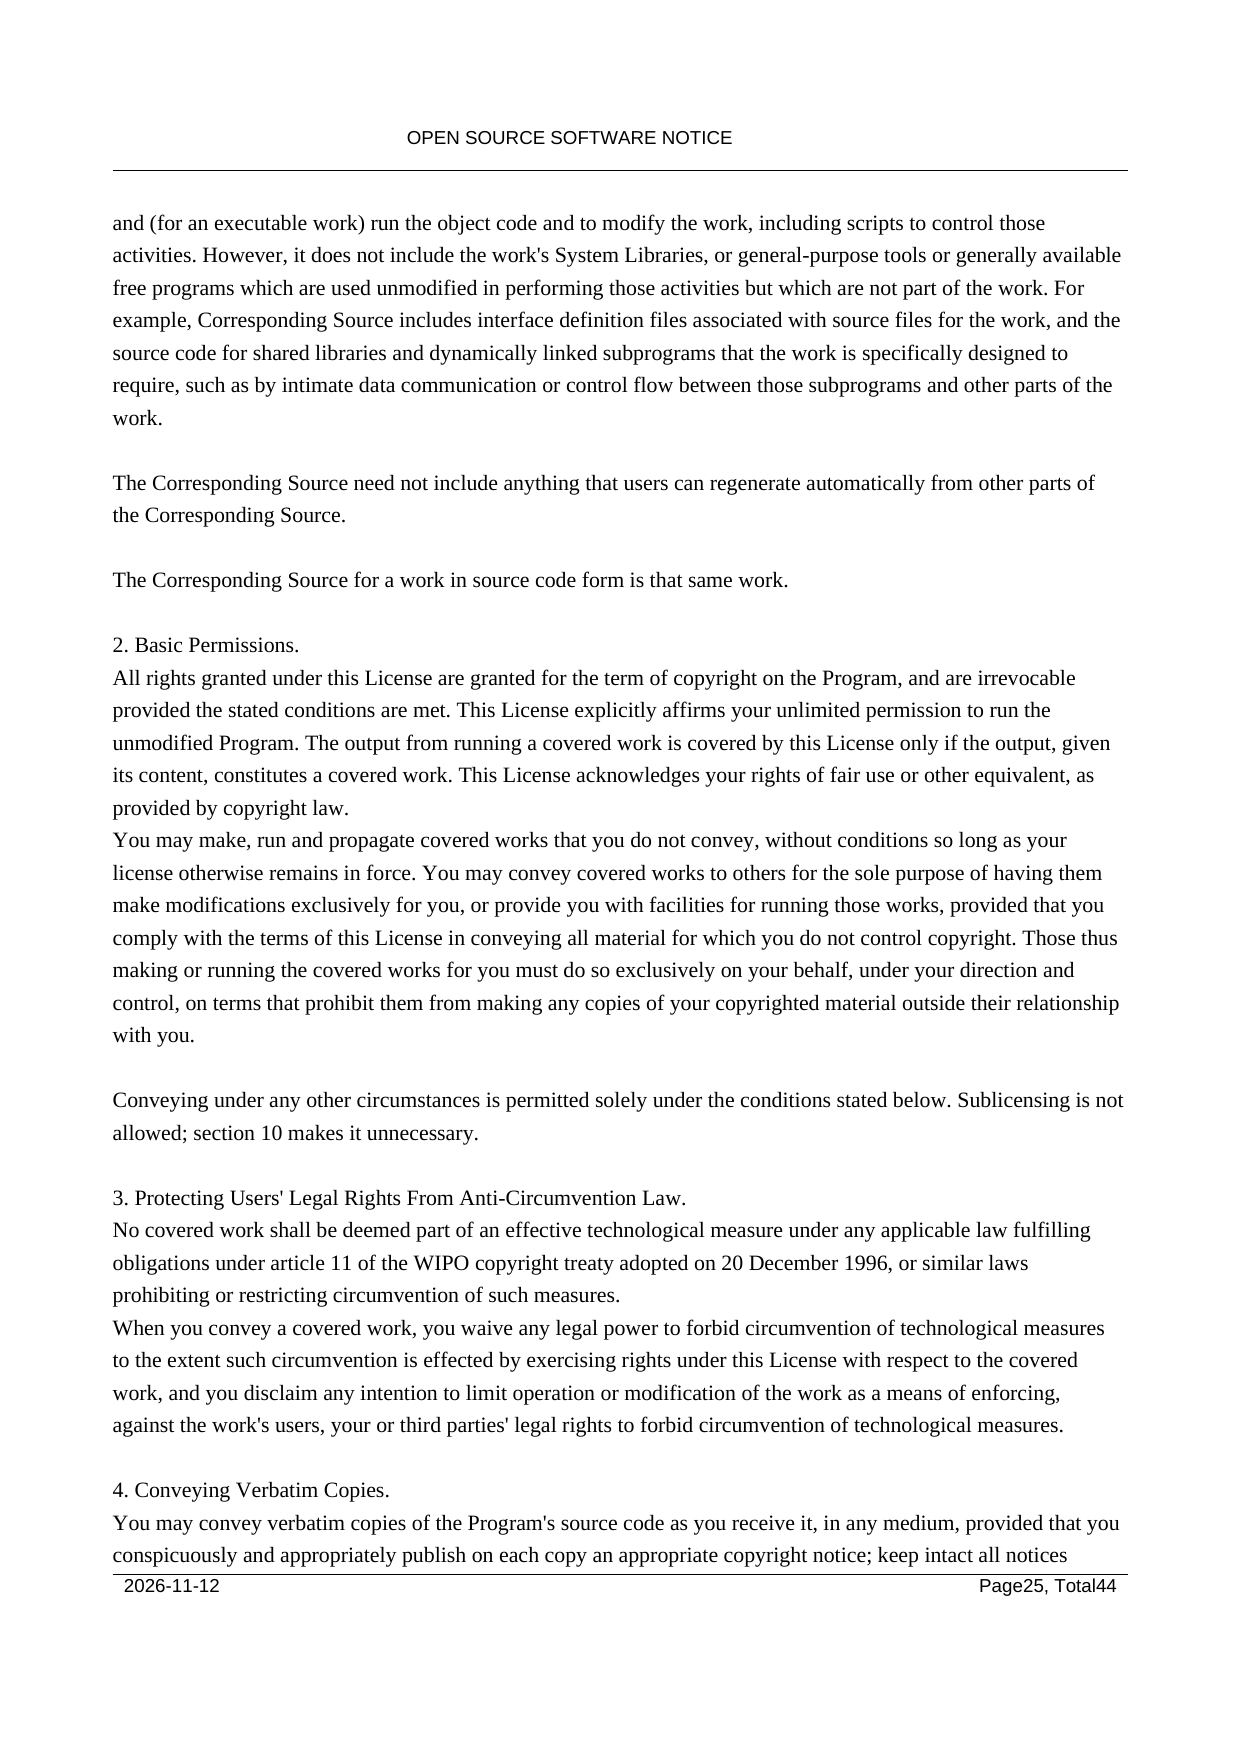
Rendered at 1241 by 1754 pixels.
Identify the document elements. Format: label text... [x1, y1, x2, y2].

text No covered work shall be deemed part of an effective technological measure under any applicable law fulfilling obligations under article 11 of the WIPO copyright treaty adopted on 20 December 1996, or similar laws prohibiting or restricting circumvention of such measures. [112, 1214, 1128, 1311]
text 3. Protecting Users' Legal Rights From Anti-Circumvention Law. [112, 1181, 1128, 1214]
text 2. Basic Permissions. [112, 629, 1128, 661]
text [112, 206, 1128, 434]
text You may make, run and propagate covered works that you do not convey, without conditions so long as your license otherwise remains in force. You may convey covered works to others for the sole purpose of having them make modifications exclusively for you, or provide you with facilities for running those works, provided that you comply with the terms of this License in conveying all material for which you do not control copyright. Those thus making or running the covered works for you must do so exclusively on your behalf, under your direction and control, on terms that prohibit them from making any copies of your copyrighted material outside their relationship with you. [112, 824, 1128, 1051]
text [112, 1506, 1128, 1571]
text The Corresponding Source for a work in source code form is that same work. [112, 564, 1128, 596]
text 4. Conveying Verbatim Copies. [112, 1474, 1128, 1506]
text All rights granted under this License are granted for the term of copyright on the Program, and are irrevocable provided the stated conditions are met. This License explicitly affirms your unlimited permission to run the unmodified Program. The output from running a covered work is covered by this License only if the output, given its content, constitutes a covered work. This License acknowledges your rights of fair use or other equivalent, as provided by copyright law. [112, 661, 1128, 824]
text Conveying under any other circumstances is permitted solely under the conditions stated below. Sublicensing is not allowed; section 10 makes it unnecessary. [112, 1084, 1128, 1149]
text When you convey a covered work, you waive any legal power to forbid circumvention of technological measures to the extent such circumvention is effected by exercising rights under this License with respect to the covered work, and you disclaim any intention to limit operation or modification of the work as a means of enforcing, against the work's users, your or third parties' legal rights to forbid circumvention of technological measures. [112, 1311, 1128, 1441]
text The Corresponding Source need not include anything that users can regenerate automatically from other parts of the Corresponding Source. [112, 466, 1128, 531]
